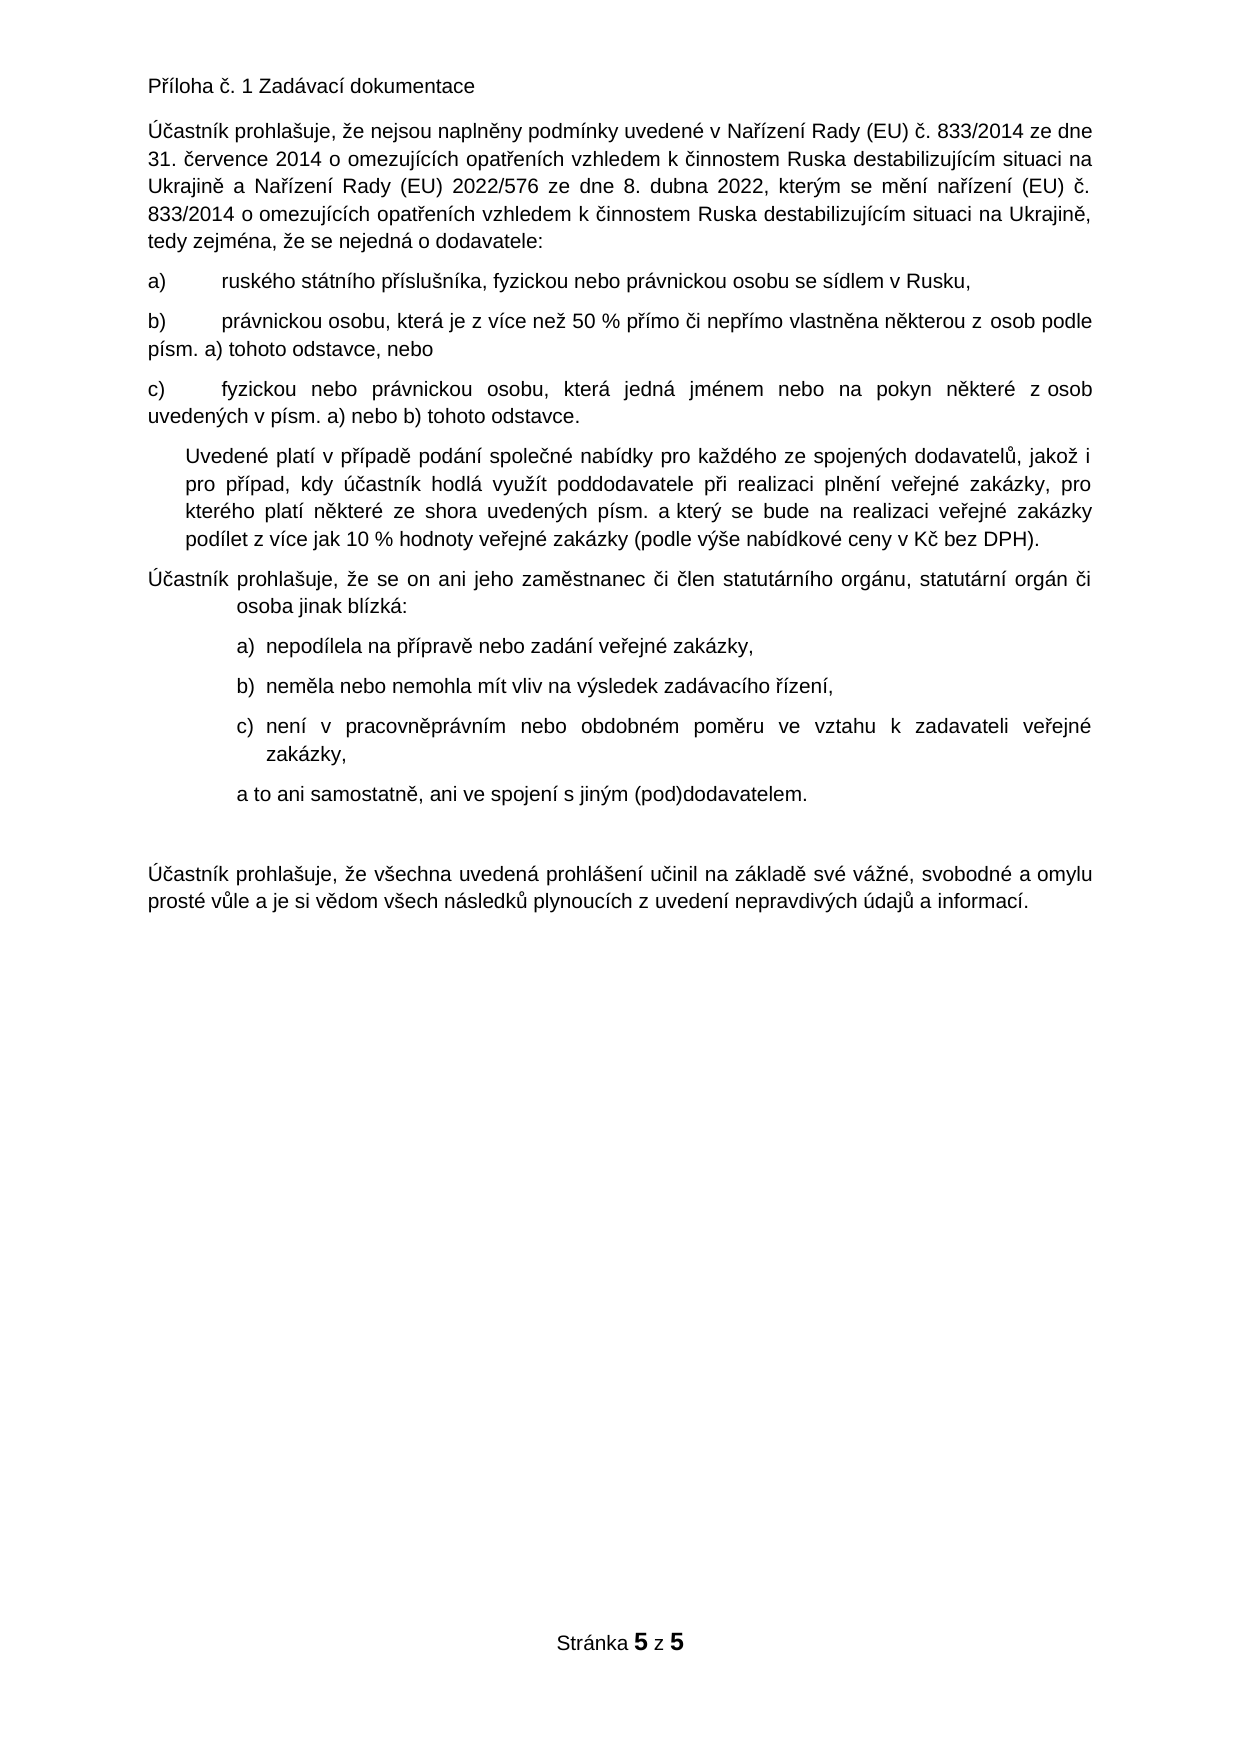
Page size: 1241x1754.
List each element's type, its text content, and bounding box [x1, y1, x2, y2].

list neměla nebo nemohla mít vliv na výsledek zadávacího řízení, [236, 674, 1092, 698]
list Účastník prohlašuje, že se on ani jeho zaměstnanec či člen statutárního orgánu, statutární orgán či osoba jinak blízká: [148, 567, 1092, 618]
list a to ani samostatně, ani ve spojení s jiným (pod)dodavatelem. [236, 782, 1092, 806]
list právnickou osobu, která je z více než 50 % přímo či nepřímo vlastněna některou z osob podle písm. a) tohoto odstavce, nebo [148, 309, 1092, 361]
list nepodílela na přípravě nebo zadání veřejné zakázky, [236, 634, 1092, 658]
list fyzickou nebo právnickou osobu, která jedná jménem nebo na pokyn některé z osob uvedených v písm. a) nebo b) tohoto odstavce. [148, 377, 1092, 428]
list Účastník prohlašuje, že všechna uvedená prohlášení učinil na základě své vážné, svobodné a omylu prosté vůle a je si vědom všech následků plynoucích z uvedení nepravdivých údajů a informací. [148, 862, 1092, 913]
list není v pracovněprávním nebo obdobném poměru ve vztahu k zadavateli veřejné zakázky, [236, 714, 1092, 766]
list ruského státního příslušníka, fyzickou nebo právnickou osobu se sídlem v Rusku, [148, 269, 1092, 293]
list Účastník prohlašuje, že nejsou naplněny podmínky uvedené v Nařízení Rady (EU) č. 833/2014 ze dne 31. července 2014 o omezujících opatřeních vzhledem k činnostem Ruska destabilizujícím situaci na Ukrajině a Nařízení Rady (EU) 2022/576 ze dne 8. dubna 2022, kterým se mění nařízení (EU) č. 833/2014 o omezujících opatřeních vzhledem k činnostem Ruska destabilizujícím situaci na Ukrajině, tedy zejména, že se nejedná o dodavatele: [148, 119, 1092, 253]
list Uvedené platí v případě podání společné nabídky pro každého ze spojených dodavatelů, jakož i pro případ, kdy účastník hodlá využít poddodavatele při realizaci plnění veřejné zakázky, pro kterého platí některé ze shora uvedených písm. a který se bude na realizaci veřejné zakázky podílet z více jak 10 % hodnoty veřejné zakázky (podle výše nabídkové ceny v Kč bez DPH). [185, 444, 1092, 551]
